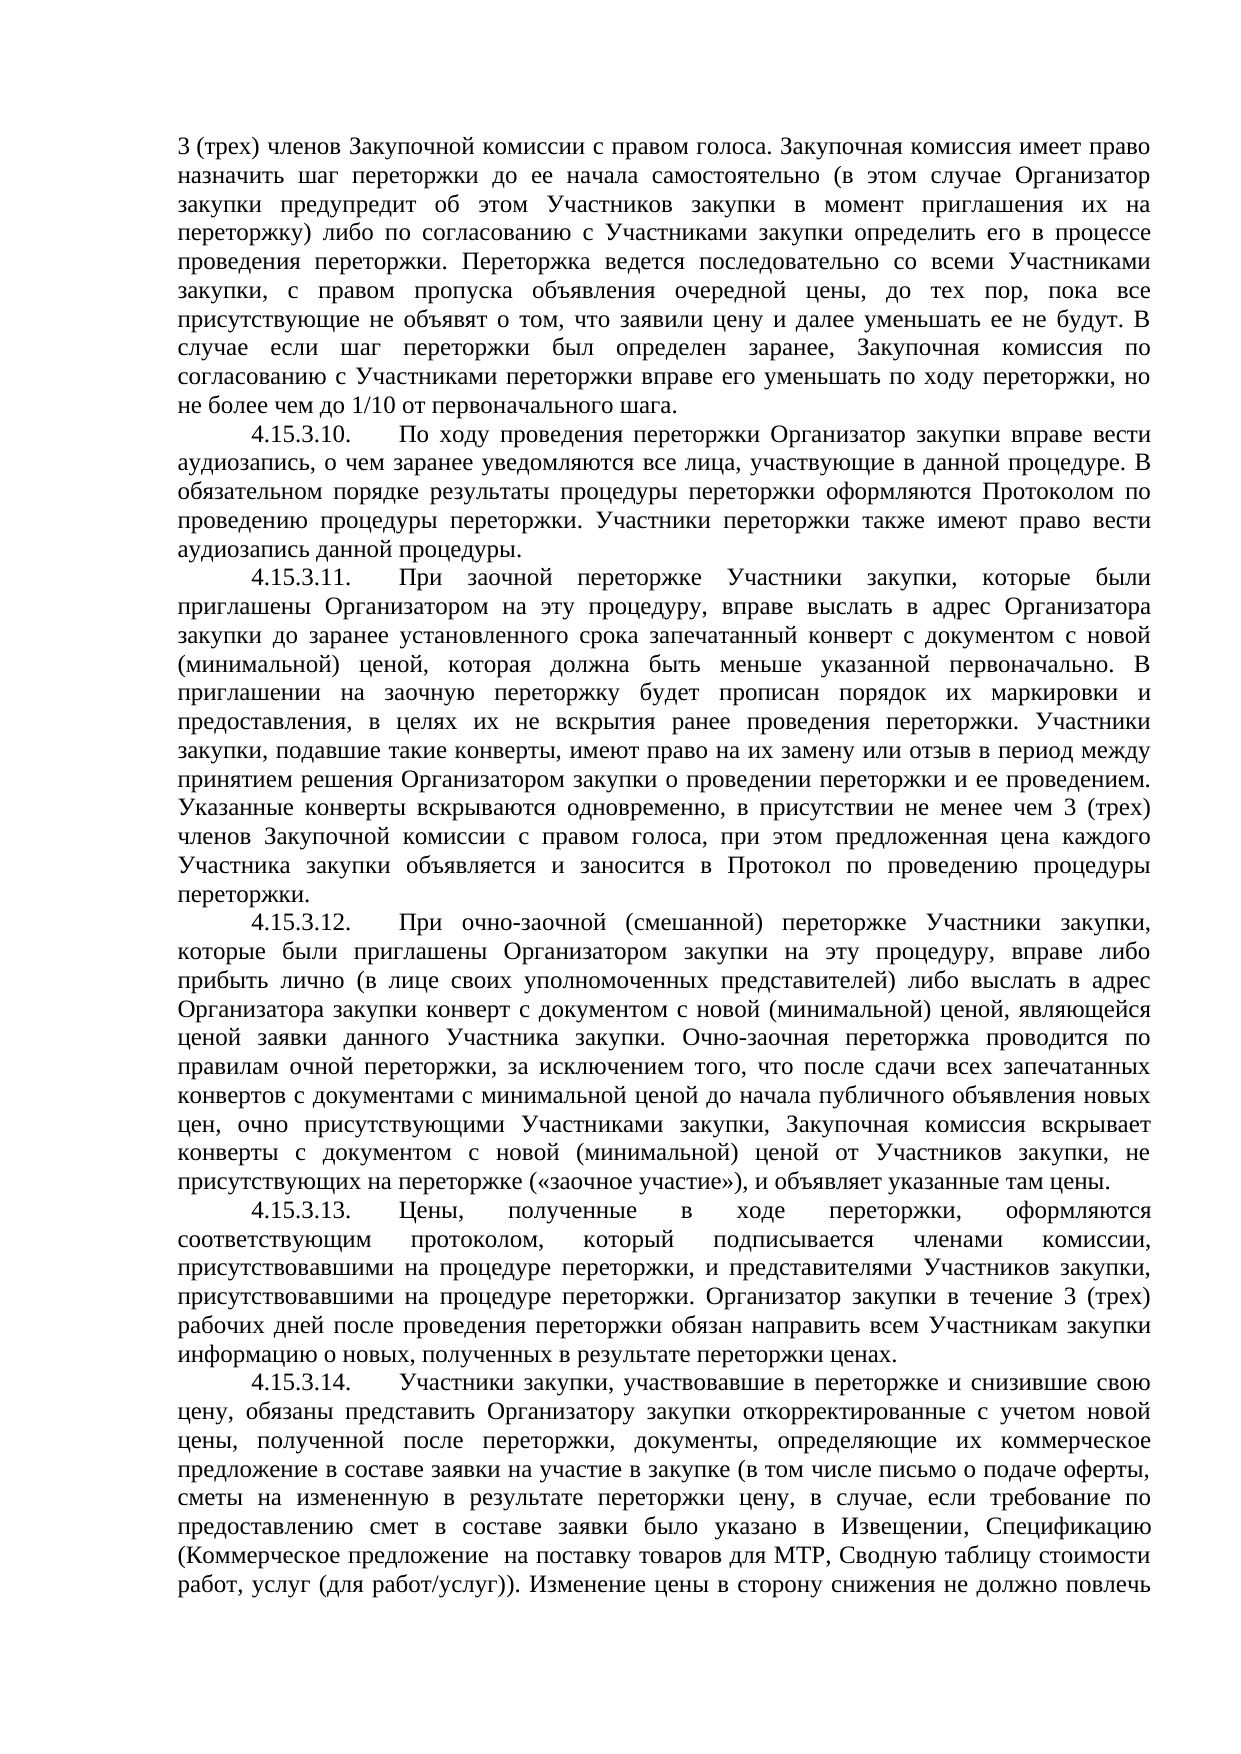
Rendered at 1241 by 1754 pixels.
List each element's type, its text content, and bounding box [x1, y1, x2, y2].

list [177, 131, 1152, 419]
list Цены, полученные в ходе переторжки, оформляются соответствующим протоколом, который подписывается членами комиссии, присутствовавшими на процедуре переторжки, и представителями Участников закупки, присутствовавшими на процедуре переторжки. Организатор закупки в течение 3 (трех) рабочих дней после проведения переторжки обязан направить всем Участникам закупки информацию о новых, полученных в результате переторжки ценах. [177, 1195, 1152, 1367]
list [177, 1367, 1152, 1597]
list По ходу проведения переторжки Организатор закупки вправе вести аудиозапись, о чем заранее уведомляются все лица, участвующие в данной процедуре. В обязательном порядке результаты процедуры переторжки оформляются Протоколом по проведению процедуры переторжки. Участники переторжки также имеют право вести аудиозапись данной процедуры. [177, 419, 1152, 562]
list При очно-заочной (смешанной) переторжке Участники закупки, которые были приглашены Организатором закупки на эту процедуру, вправе либо прибыть лично (в лице своих уполномоченных представителей) либо выслать в адрес Организатора закупки конверт с документом с новой (минимальной) ценой, являющейся ценой заявки данного Участника закупки. Очно-заочная переторжка проводится по правилам очной переторжки, за исключением того, что после сдачи всех запечатанных конвертов с документами с минимальной ценой до начала публичного объявления новых цен, очно присутствующими Участниками закупки, Закупочная комиссия вскрывает конверты с документом с новой (минимальной) ценой от Участников закупки, не присутствующих на переторжке («заочное участие»), и объявляет указанные там цены. [177, 907, 1152, 1195]
list При заочной переторжке Участники закупки, которые были приглашены Организатором на эту процедуру, вправе выслать в адрес Организатора закупки до заранее установленного срока запечатанный конверт с документом с новой (минимальной) ценой, которая должна быть меньше указанной первоначально. В приглашении на заочную переторжку будет прописан порядок их маркировки и предоставления, в целях их не вскрытия ранее проведения переторжки. Участники закупки, подавшие такие конверты, имеют право на их замену или отзыв в период между принятием решения Организатором закупки о проведении переторжки и ее проведением. Указанные конверты вскрываются одновременно, в присутствии не менее чем 3 (трех) членов Закупочной комиссии с правом голоса, при этом предложенная цена каждого Участника закупки объявляется и заносится в Протокол по проведению процедуры переторжки. [177, 562, 1152, 907]
